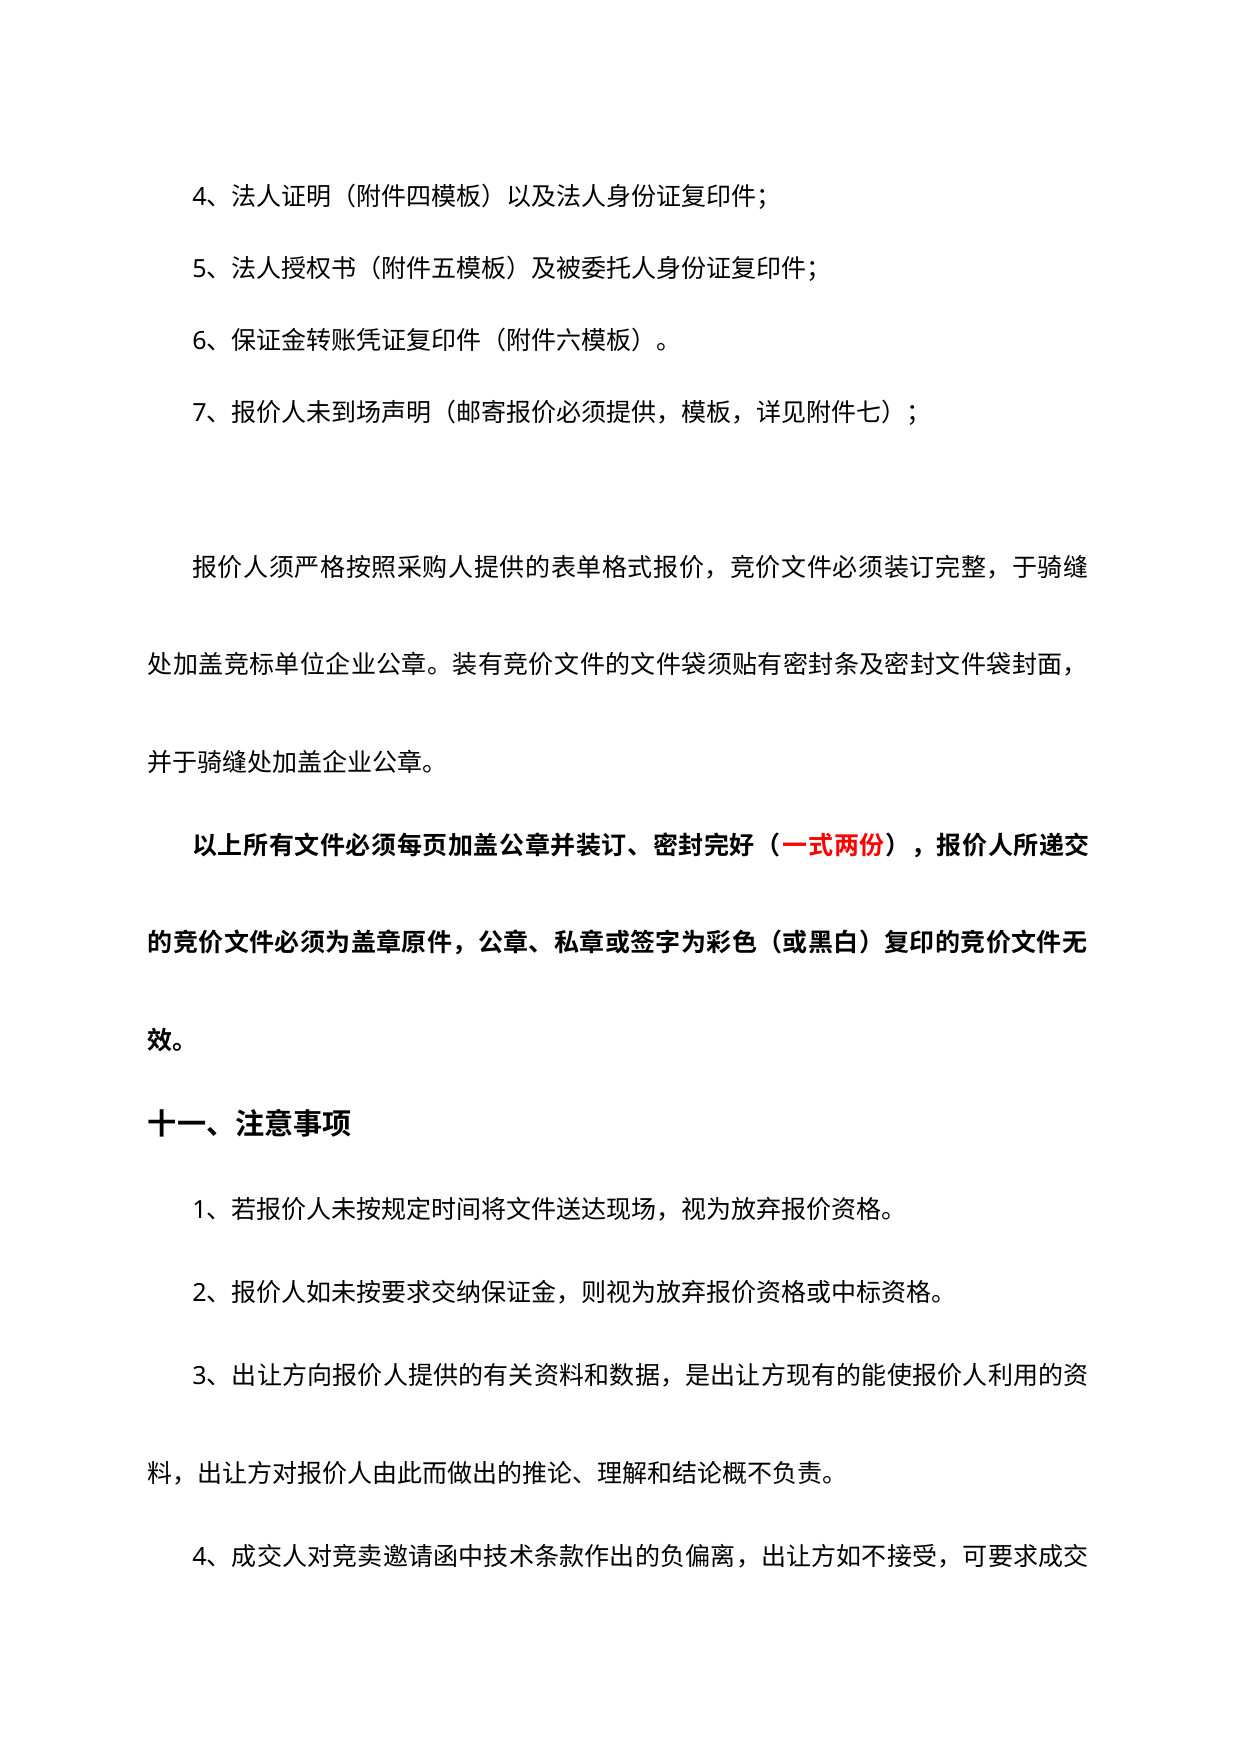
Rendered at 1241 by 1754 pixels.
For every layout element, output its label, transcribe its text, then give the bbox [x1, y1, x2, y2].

text 6、保证金转账凭证复印件（附件六模板）。 [148, 306, 1090, 371]
text 2、报价人如未按要求交纳保证金，则视为放弃报价资格或中标资格。 [148, 1258, 1090, 1323]
text 3、出让方向报价人提供的有关资料和数据，是出让方现有的能使报价人利用的资料，出让方对报价人由此而做出的推论、理解和结论概不负责。 [148, 1341, 1090, 1504]
text 7、报价人未到场声明（邮寄报价必须提供，模板，详见附件七）； [148, 378, 1090, 443]
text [148, 1522, 1090, 1587]
text 以上所有文件必须每页加盖公章并装订、密封完好（一式两份），报价人所递交的竞价文件必须为盖章原件，公章、私章或签字为彩色（或黑白）复印的竞价文件无效。 [148, 811, 1090, 1071]
text 5、法人授权书（附件五模板）及被委托人身份证复印件； [148, 234, 1090, 299]
text 1、若报价人未按规定时间将文件送达现场，视为放弃报价资格。 [148, 1175, 1090, 1240]
text 4、法人证明（附件四模板）以及法人身份证复印件； [148, 162, 1090, 227]
text 十一、注意事项 [148, 1089, 1093, 1154]
text 报价人须严格按照采购人提供的表单格式报价，竞价文件必须装订完整，于骑缝处加盖竞标单位企业公章。装有竞价文件的文件袋须贴有密封条及密封文件袋封面，并于骑缝处加盖企业公章。 [148, 533, 1090, 793]
